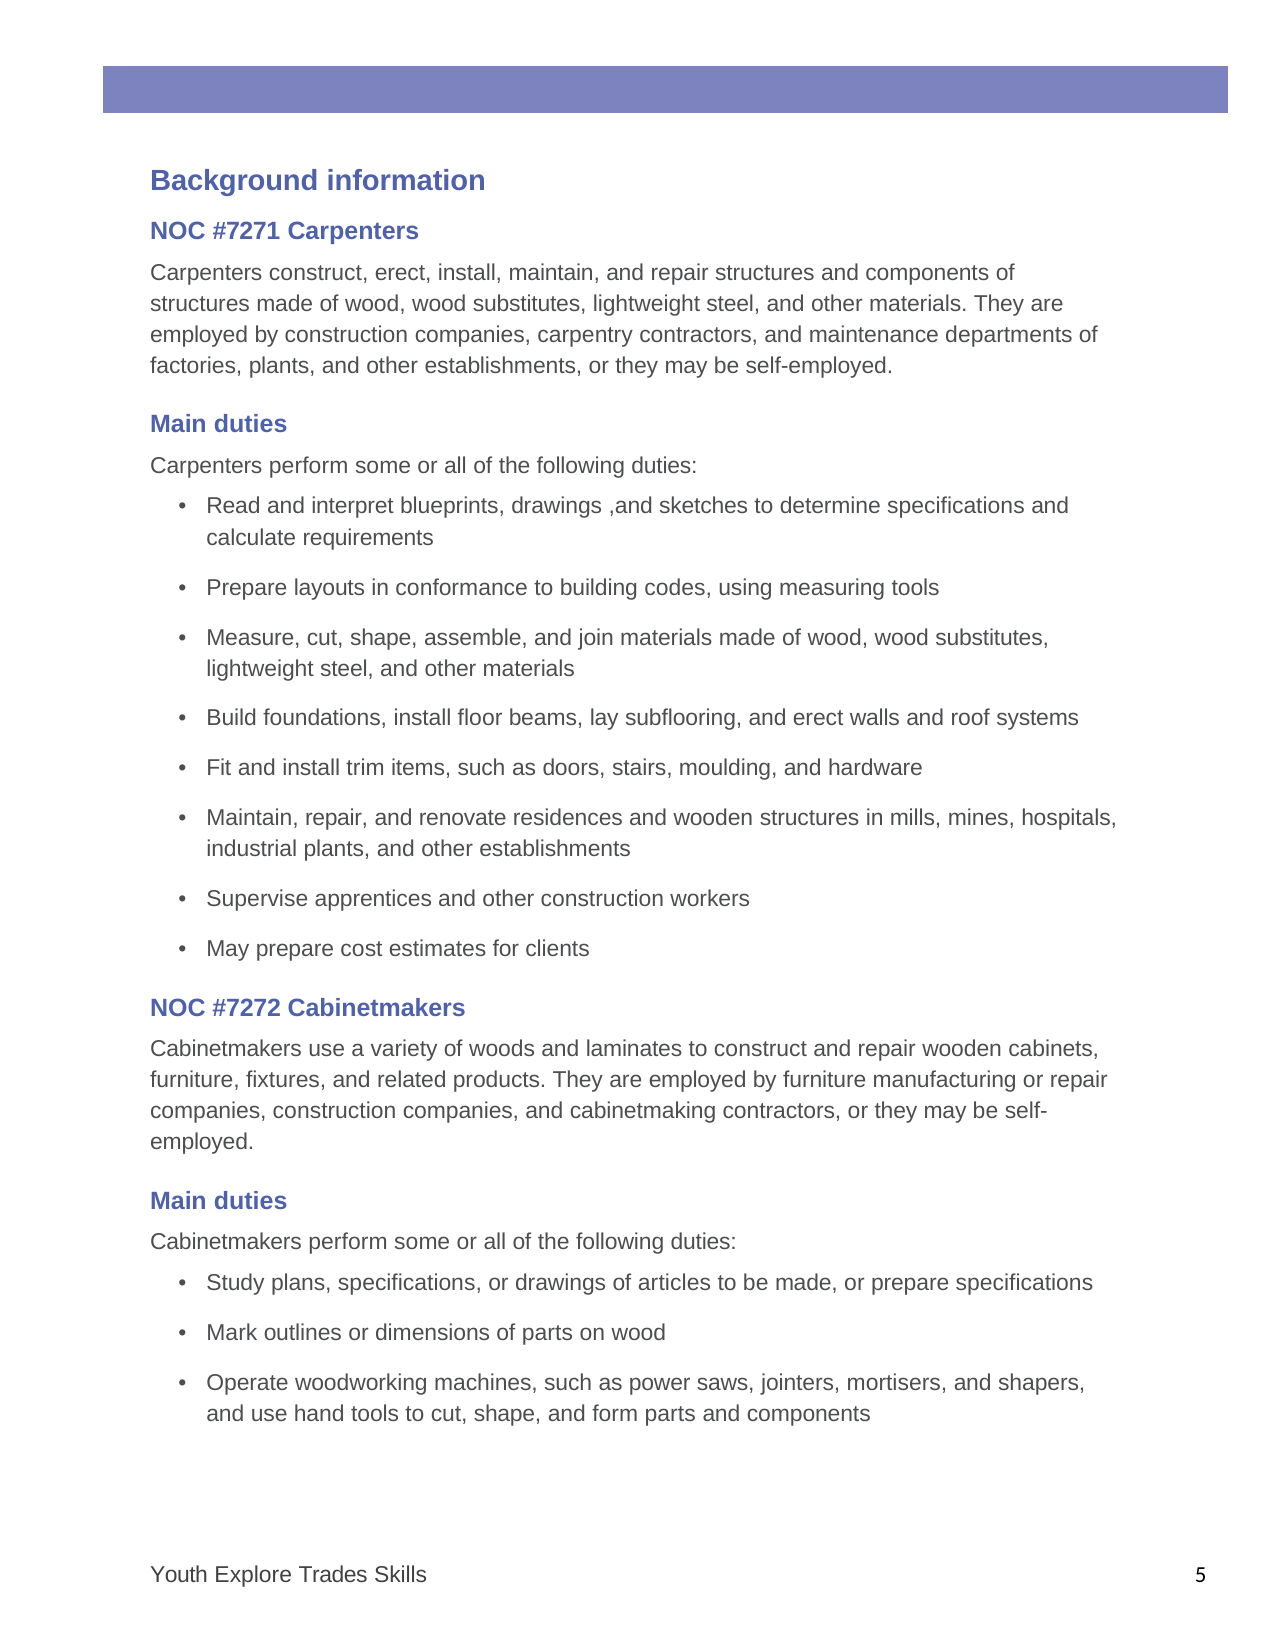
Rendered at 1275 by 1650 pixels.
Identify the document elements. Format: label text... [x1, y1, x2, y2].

list Measure, cut, shape, assemble, and join materials made of wood, wood substitutes, lightweight steel, and other materials [178, 623, 1054, 681]
list Read and interpret blueprints, drawings ,and sketches to determine specifications and calculate requirements [178, 492, 1073, 550]
list Maintain, repair, and renovate residences and wooden structures in mills, mines, hospitals, industrial plants, and other establishments [178, 804, 1121, 862]
list Prepare layouts in conformance to building codes, using measuring tools [178, 573, 1239, 600]
list Supervise apprentices and other construction workers [178, 885, 1239, 912]
subtitle NOC #7271 Carpenters [150, 216, 1239, 245]
subtitle Main duties [150, 1186, 1239, 1214]
text Carpenters perform some or all of the following duties: [150, 452, 1239, 478]
text Cabinetmakers perform some or all of the following duties: [150, 1228, 1239, 1254]
list Mark outlines or dimensions of parts on wood [178, 1319, 1239, 1345]
subtitle NOC #7272 Cabinetmakers [150, 993, 1239, 1021]
list Fit and install trim items, such as doors, stairs, moulding, and hardware [178, 754, 1239, 781]
text Background information [150, 162, 1239, 196]
list Operate woodworking machines, such as power saws, jointers, mortisers, and shapers, and use hand tools to cut, shape, and form parts and components [178, 1369, 1091, 1426]
text Cabinetmakers use a variety of woods and laminates to construct and repair wooden cabinets, furniture, fixtures, and related products. They are employed by furniture manufacturing or repair companies, construction companies, and cabinetmaking contractors, or they may be self- employed. [150, 1035, 1111, 1155]
text Carpenters construct, erect, install, maintain, and repair structures and components of structures made of wood, wood substitutes, lightweight steel, and other materials. They are employed by construction companies, carpentry contractors, and maintenance departments of factories, plants, and other establishments, or they may be self-employed. [150, 259, 1111, 378]
list Study plans, specifications, or drawings of articles to be made, or prepare specifications [178, 1269, 1239, 1295]
subtitle Main duties [150, 409, 1239, 438]
list Build foundations, install floor beams, lay subflooring, and erect walls and roof systems [178, 704, 1239, 731]
list May prepare cost estimates for clients [178, 935, 1239, 962]
